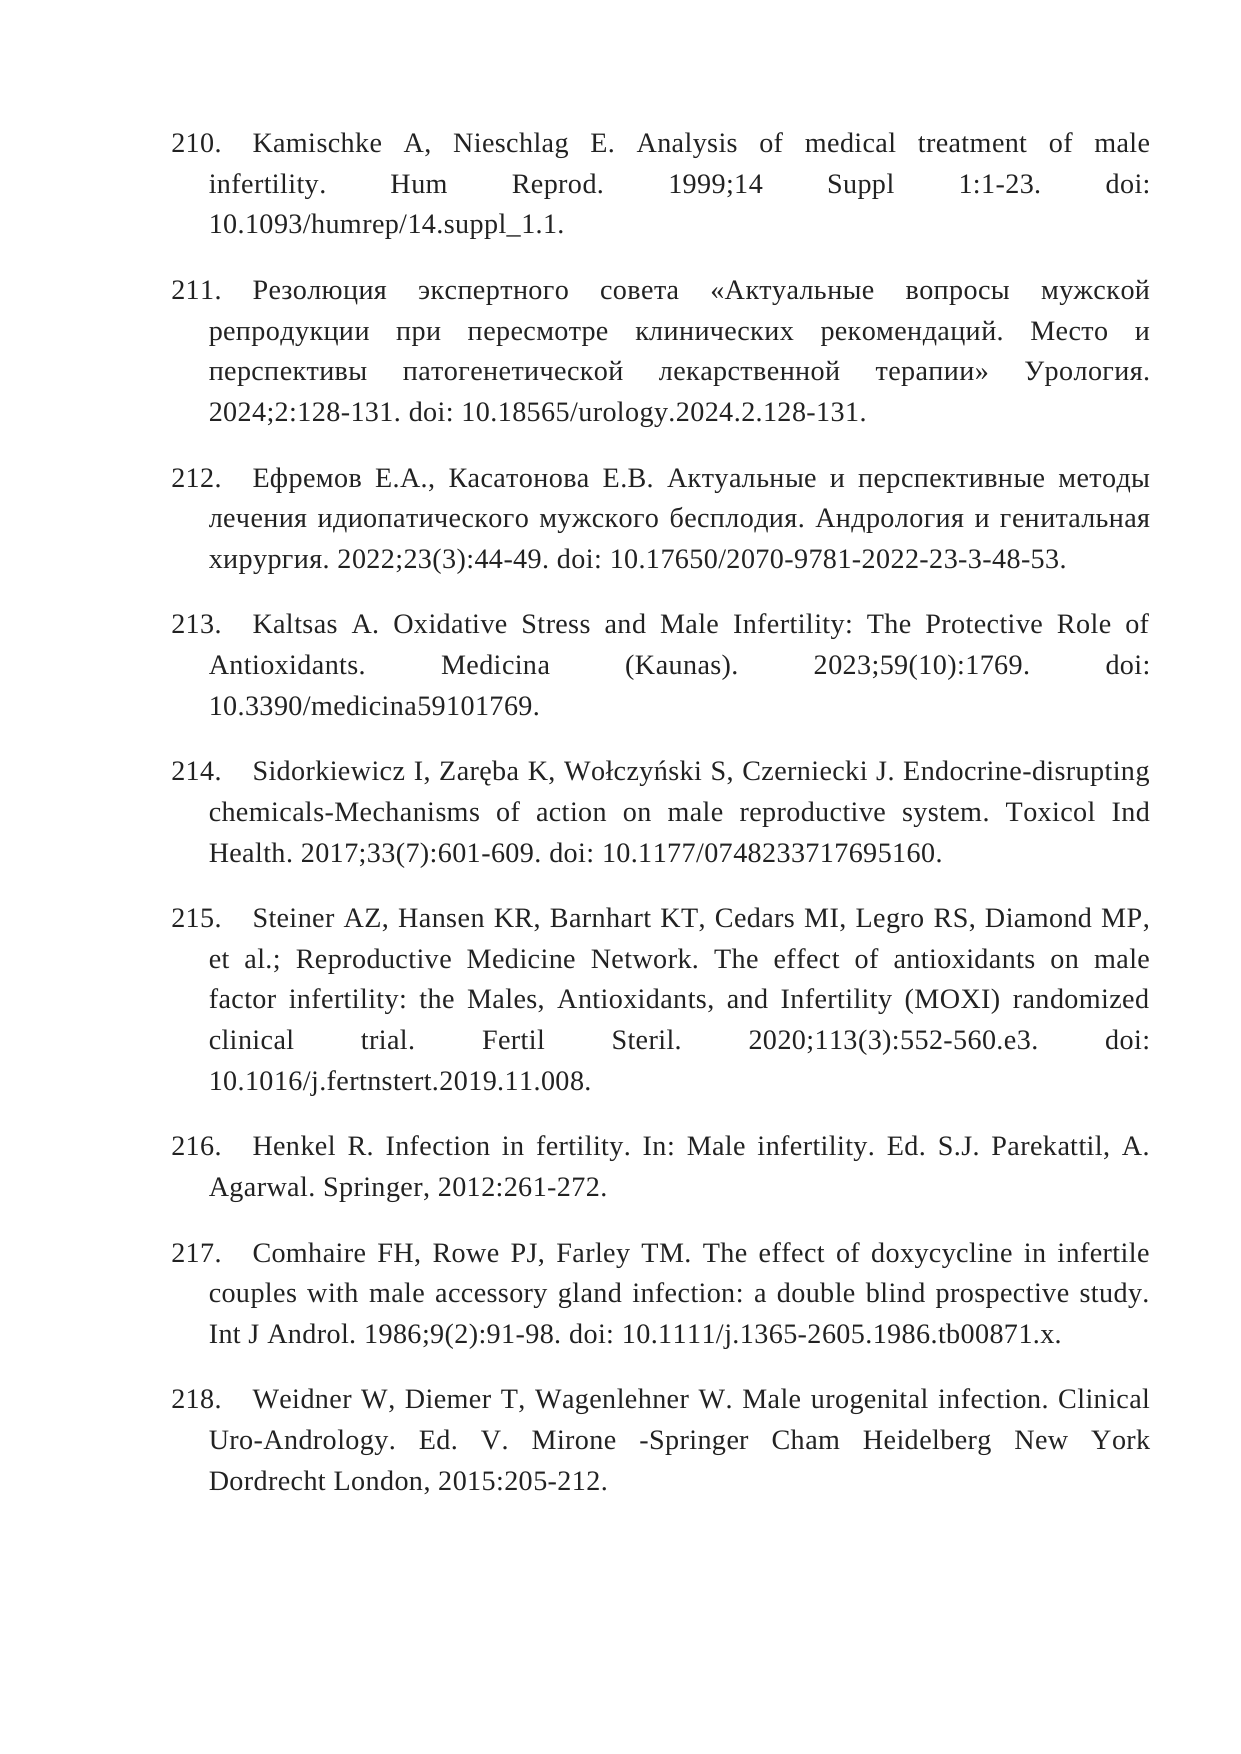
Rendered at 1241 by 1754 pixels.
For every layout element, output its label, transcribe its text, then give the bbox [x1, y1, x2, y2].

list Резолюция экспертного совета «Актуальные вопросы мужской репродукции при пересмотре клинических рекомендаций. Место и перспективы патогенетической лекарственной терапии» Урология. 2024;2:128-131. doi: 10.18565/urology.2024.2.128-131. [171, 265, 1152, 427]
list Kaltsas A. Oxidative Stress and Male Infertility: The Protective Role of Antioxidants. Medicina (Kaunas). 2023;59(10):1769. doi: 10.3390/medicina59101769. [171, 599, 1152, 721]
list Sidorkiewicz I, Zaręba K, Wołczyński S, Czerniecki J. Endocrine-disrupting chemicals-Mechanisms of action on male reproductive system. Toxicol Ind Health. 2017;33(7):601-609. doi: 10.1177/0748233717695160. [171, 746, 1152, 868]
list Steiner AZ, Hansen KR, Barnhart KT, Cedars MI, Legro RS, Diamond MP, et al.; Reproductive Medicine Network. The effect of antioxidants on male factor infertility: the Males, Antioxidants, and Infertility (MOXI) randomized clinical trial. Fertil Steril. 2020;113(3):552-560.e3. doi: 10.1016/j.fertnstert.2019.11.008. [171, 893, 1152, 1096]
list Ефремов Е.А., Касатонова Е.В. Актуальные и перспективные методы лечения идиопатического мужского бесплодия. Андрология и генитальная хирургия. 2022;23(3):44-49. doi: 10.17650/2070-9781-2022-23-3-48-53. [171, 452, 1152, 574]
list Henkel R. Infection in fertility. In: Male infertility. Ed. S.J. Parekattil, A. Agarwal. Springer, 2012:261-272. [171, 1121, 1152, 1202]
list Weidner W, Diemer T, Wagenlehner W. Male urogenital infection. Clinical Uro-Andrology. Ed. V. Mirone -Springer Cham Heidelberg New York Dordrecht London, 2015:205-212. [171, 1374, 1152, 1496]
list Kamischke A, Nieschlag E. Analysis of medical treatment of male infertility. Hum Reprod. 1999;14 Suppl 1:1-23. doi: 10.1093/humrep/14.suppl_1.1. [171, 118, 1152, 240]
list Comhaire FH, Rowe PJ, Farley TM. The effect of doxycycline in infertile couples with male accessory gland infection: a double blind prospective study. Int J Androl. 1986;9(2):91-98. doi: 10.1111/j.1365-2605.1986.tb00871.x. [171, 1227, 1152, 1349]
